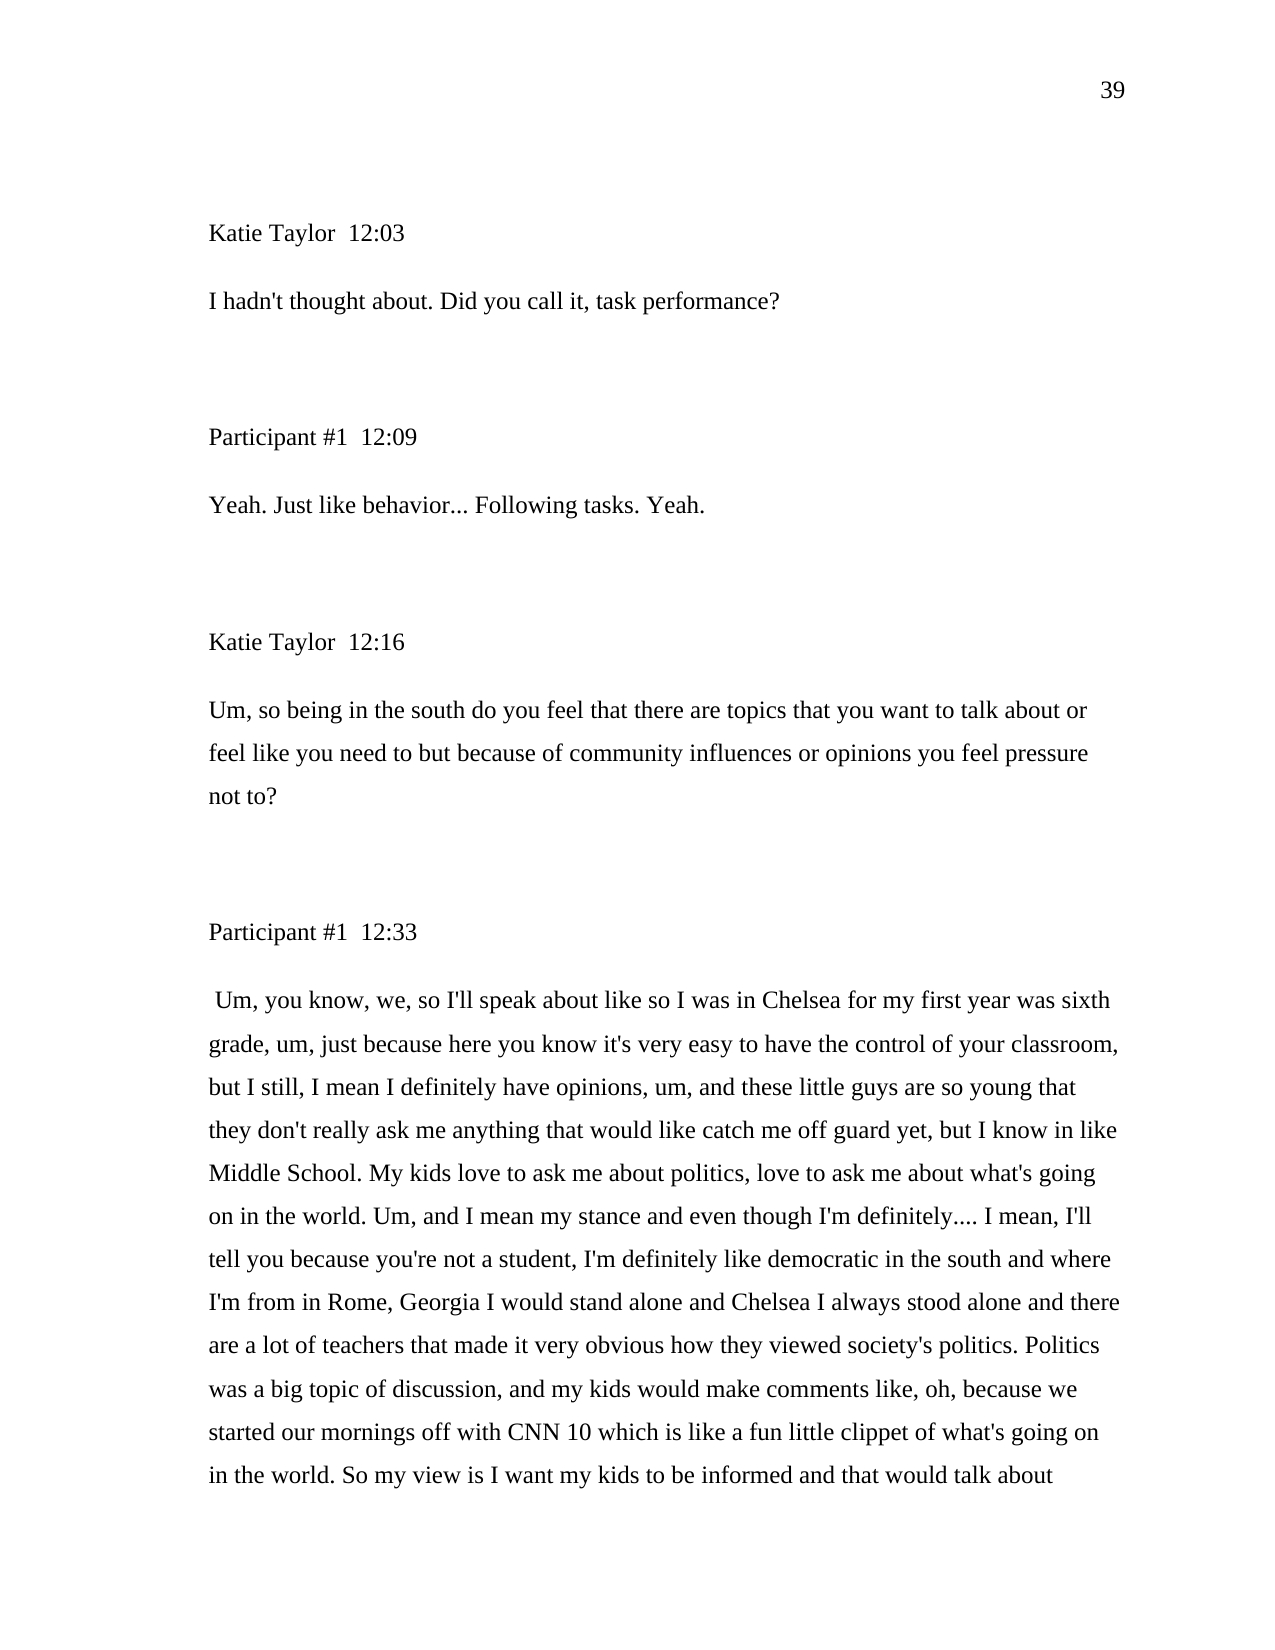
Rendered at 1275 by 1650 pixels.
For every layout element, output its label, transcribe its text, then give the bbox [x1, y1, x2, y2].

text Participant #1 12:09 [208, 422, 1125, 451]
text Katie Taylor 12:03 [208, 218, 1125, 247]
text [208, 986, 1125, 1489]
text Participant #1 12:33 [208, 917, 1125, 946]
text Um, so being in the south do you feel that there are topics that you want to talk about or feel like you need to but because of community influences or opinions you feel pressure not to? [208, 695, 1125, 810]
text Katie Taylor 12:16 [208, 627, 1125, 656]
text I hadn't thought about. Did you call it, task performance? [208, 286, 1125, 315]
text Yeah. Just like behavior... Following tasks. Yeah. [208, 491, 1125, 519]
